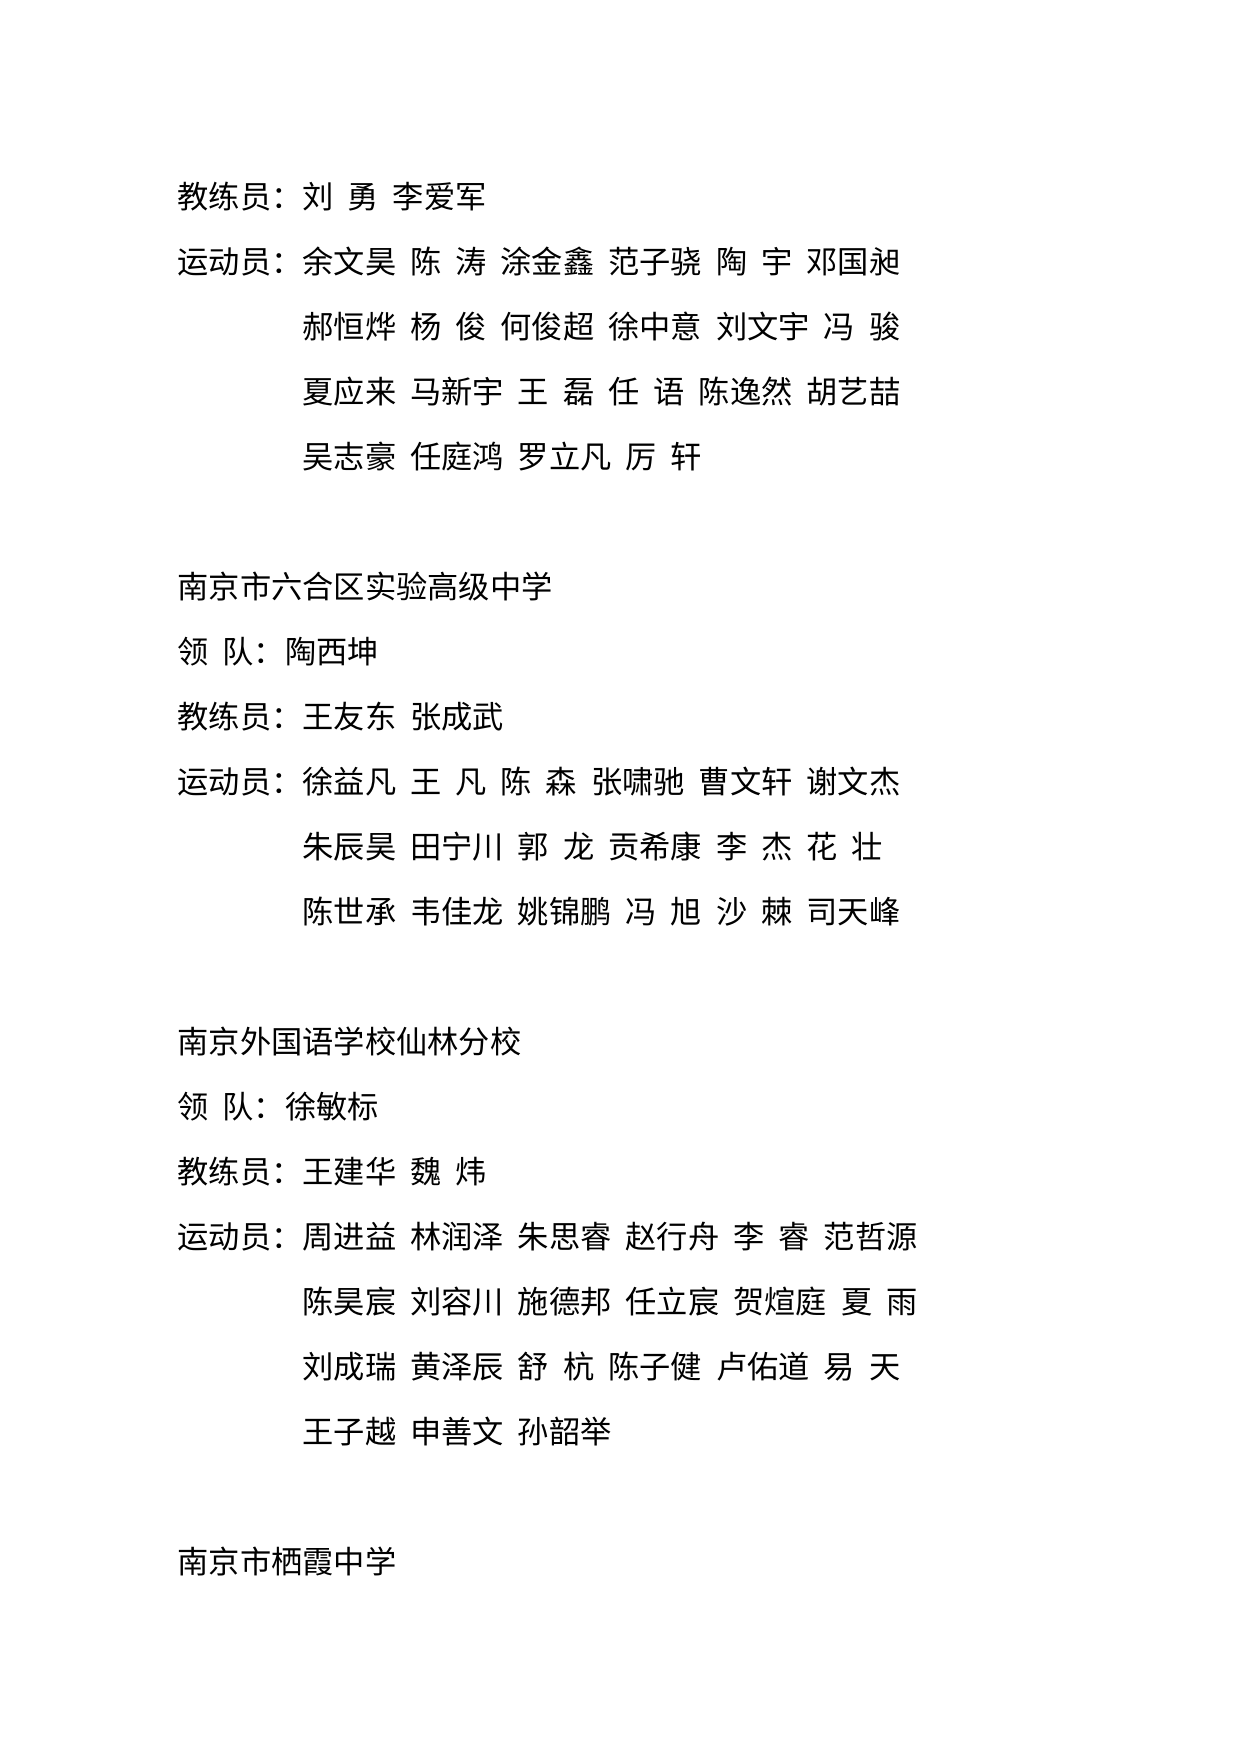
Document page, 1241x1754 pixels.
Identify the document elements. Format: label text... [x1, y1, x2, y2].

text 领 队：徐敏标 [177, 1072, 1063, 1137]
text 朱辰昊 田宁川 郭 龙 贡希康 李 杰 花 壮 [177, 812, 1063, 877]
text 南京外国语学校仙林分校 [177, 1007, 1063, 1072]
text 运动员：余文昊 陈 涛 涂金鑫 范子骁 陶 宇 邓国昶 [177, 227, 1063, 292]
text 运动员：徐益凡 王 凡 陈 森 张啸驰 曹文轩 谢文杰 [177, 747, 1063, 812]
text 夏应来 马新宇 王 磊 任 语 陈逸然 胡艺喆 [177, 357, 1063, 422]
text 陈世承 韦佳龙 姚锦鹏 冯 旭 沙 棘 司天峰 [177, 877, 1063, 942]
text 南京市栖霞中学 [177, 1527, 1063, 1592]
text 领 队：陶西坤 [177, 617, 1063, 682]
text 教练员：刘 勇 李爱军 [177, 162, 1063, 227]
text 王子越 申善文 孙韶举 [177, 1397, 1063, 1462]
text 运动员：周进益 林润泽 朱思睿 赵行舟 李 睿 范哲源 [177, 1202, 1063, 1267]
text 南京市六合区实验高级中学 [177, 552, 1063, 617]
text 吴志豪 任庭鸿 罗立凡 厉 轩 [177, 422, 1063, 487]
text 郝恒烨 杨 俊 何俊超 徐中意 刘文宇 冯 骏 [177, 292, 1063, 357]
text 教练员：王建华 魏 炜 [177, 1137, 1063, 1202]
text 陈昊宸 刘容川 施德邦 任立宸 贺煊庭 夏 雨 [177, 1267, 1063, 1332]
text 教练员：王友东 张成武 [177, 682, 1063, 747]
text 刘成瑞 黄泽辰 舒 杭 陈子健 卢佑道 易 天 [177, 1332, 1063, 1397]
